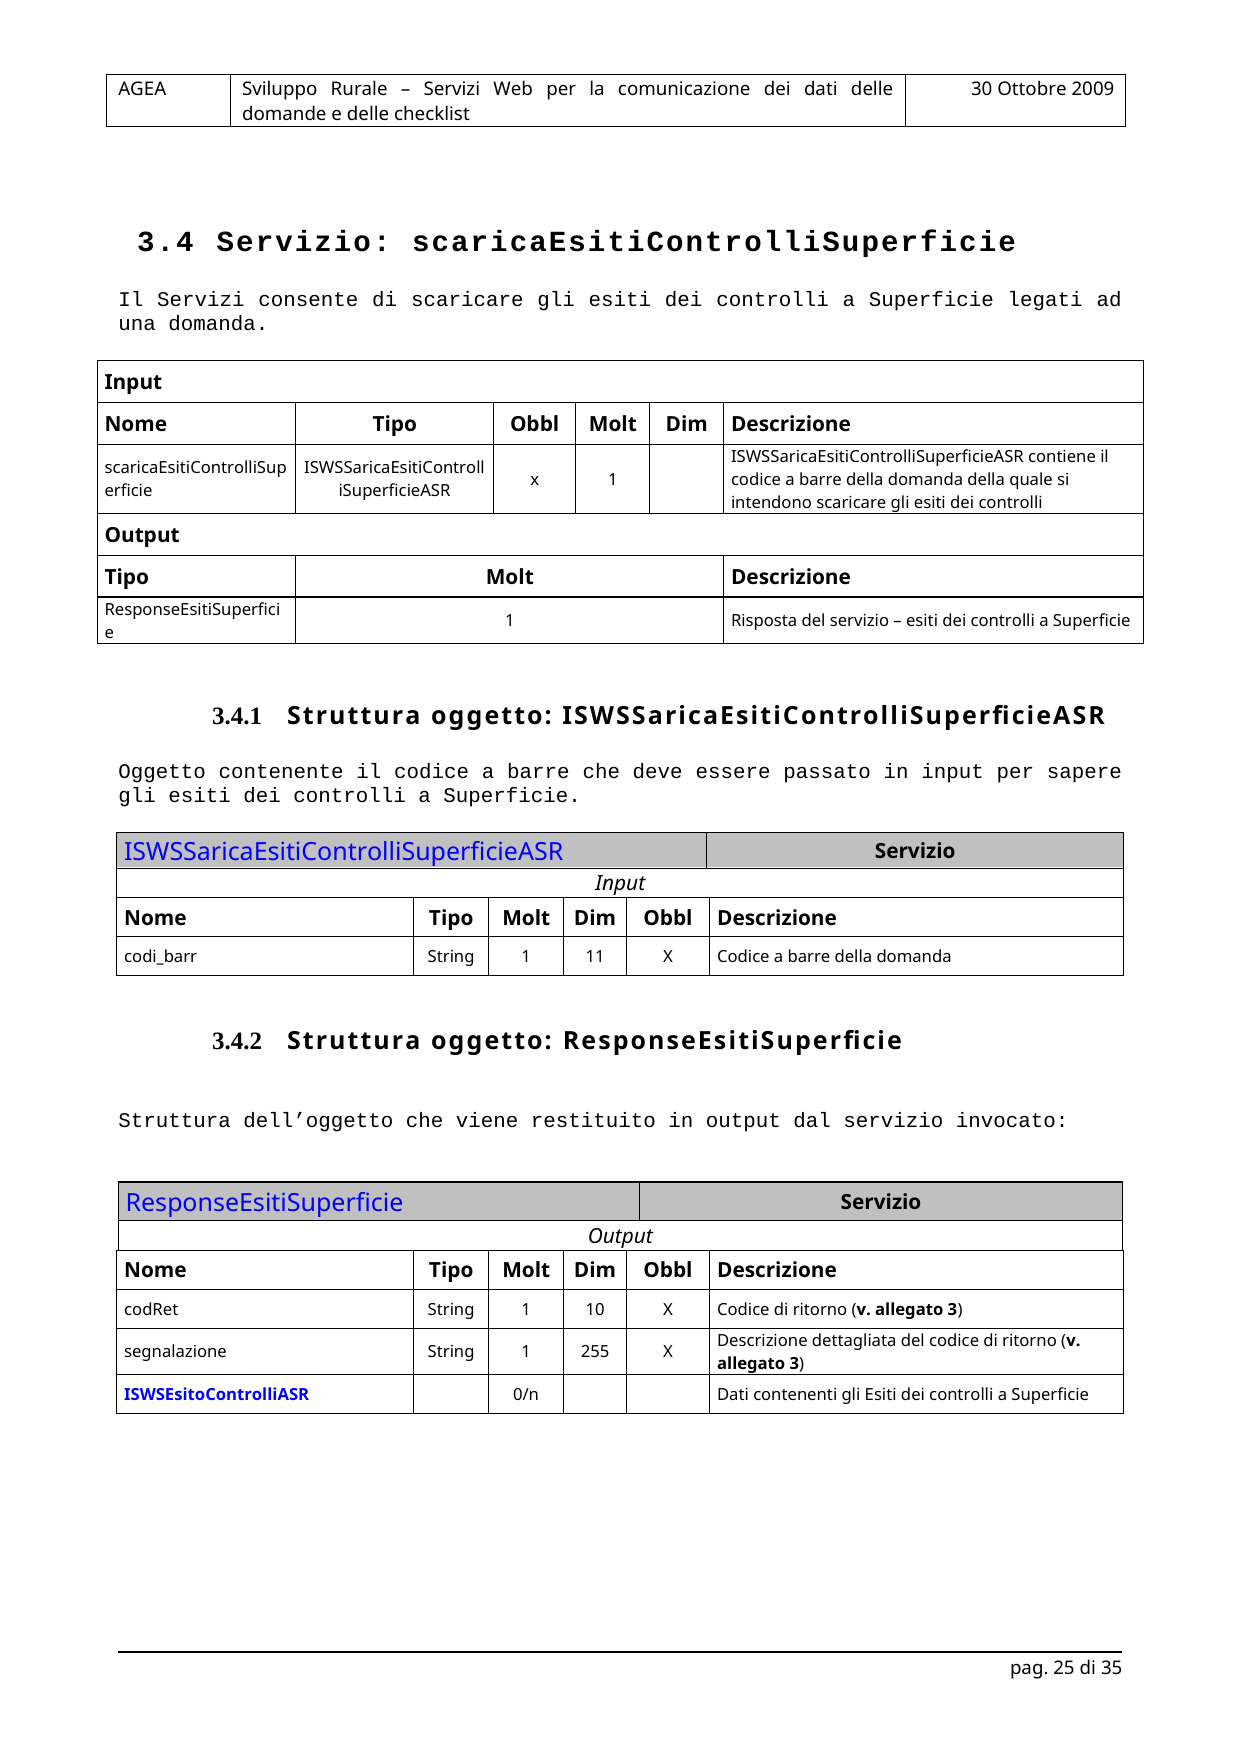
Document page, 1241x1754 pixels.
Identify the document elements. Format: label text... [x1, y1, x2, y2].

table_cell [564, 1375, 626, 1413]
table_cell ResponseEsitiSuperficie [98, 598, 295, 643]
table_cell Descrizione [710, 898, 1123, 936]
table_cell Output [119, 1221, 1122, 1250]
table_cell ISWSEsitoControlliASR [117, 1375, 413, 1413]
table_cell Descrizione dettagliata del codice di ritorno (v. allegato 3) [710, 1329, 1123, 1374]
table_cell 11 [564, 937, 626, 974]
table_header ISWSSaricaEsitiControlliSuperficieASR [117, 833, 706, 867]
table_cell Tipo [414, 1251, 488, 1289]
table_cell Obbl [494, 403, 575, 444]
table_cell x [494, 445, 575, 513]
table_header Servizio [640, 1183, 1122, 1220]
table_header ResponseEsitiSuperficie [119, 1183, 639, 1220]
table_cell codi_barr [117, 937, 413, 974]
table_cell scaricaEsitiControlliSuperficie [98, 445, 295, 513]
table_cell Nome [117, 898, 413, 936]
subtitle Servizio: scaricaEsitiControlliSuperficie [137, 227, 1122, 260]
table_cell String [414, 1329, 488, 1374]
table_cell X [627, 1329, 709, 1374]
table_cell Output [98, 514, 1143, 555]
subtitle Struttura oggetto: ResponseEsitiSuperficie [212, 1023, 1122, 1057]
text Il Servizi consente di scaricare gli esiti dei controlli a Superficie legati ad una domanda. [118, 289, 1122, 337]
table_cell segnalazione [117, 1329, 413, 1374]
table_cell Input [117, 869, 1123, 897]
table_cell 0/n [489, 1375, 563, 1413]
table_cell Tipo [98, 556, 295, 596]
table_cell 255 [564, 1329, 626, 1374]
table_cell Codice a barre della domanda [710, 937, 1123, 974]
table_cell Molt [296, 556, 723, 596]
table_cell [627, 1375, 709, 1413]
table_cell Molt [489, 1251, 563, 1289]
table_cell 10 [564, 1290, 626, 1327]
table_cell 1 [489, 937, 563, 974]
table_cell Dim [564, 1251, 626, 1289]
table_cell 1 [489, 1329, 563, 1374]
table_cell Risposta del servizio – esiti dei controlli a Superficie [724, 598, 1143, 643]
table_cell Dati contenenti gli Esiti dei controlli a Superficie [710, 1375, 1123, 1413]
table_cell Obbl [627, 1251, 709, 1289]
table_cell String [414, 1290, 488, 1327]
table_cell [414, 1375, 488, 1413]
table_header Input [98, 361, 1143, 402]
table_cell codRet [117, 1290, 413, 1327]
table_cell Tipo [414, 898, 488, 936]
table_cell [650, 445, 723, 513]
subtitle Struttura oggetto: ISWSSaricaEsitiControlliSuperficieASR [212, 697, 1122, 731]
table_cell ISWSSaricaEsitiControlliSuperficieASR [296, 445, 493, 513]
table_cell Descrizione [724, 556, 1143, 596]
table_cell 1 [576, 445, 649, 513]
table_cell Obbl [627, 898, 709, 936]
table_cell Tipo [296, 403, 493, 444]
table_cell X [627, 1290, 709, 1327]
table_cell 1 [296, 598, 723, 643]
text Oggetto contenente il codice a barre che deve essere passato in input per sapere gli esiti dei controlli a Superficie. [118, 761, 1122, 809]
table_cell X [627, 937, 709, 974]
table_cell Dim [564, 898, 626, 936]
table_cell ISWSSaricaEsitiControlliSuperficieASR contiene il codice a barre della domanda della quale si intendono scaricare gli esiti dei controlli [724, 445, 1143, 513]
table_cell Descrizione [710, 1251, 1123, 1289]
table_cell String [414, 937, 488, 974]
table_cell Nome [117, 1251, 413, 1289]
table_cell Molt [576, 403, 649, 444]
table_cell Descrizione [724, 403, 1143, 444]
text Struttura dell’oggetto che viene restituito in output dal servizio invocato: [118, 1111, 1122, 1134]
table_cell Molt [489, 898, 563, 936]
table_cell 1 [489, 1290, 563, 1327]
table_cell Codice di ritorno (v. allegato 3) [710, 1290, 1123, 1327]
table_cell Nome [98, 403, 295, 444]
table_cell Dim [650, 403, 723, 444]
table_header Servizio [707, 833, 1123, 867]
